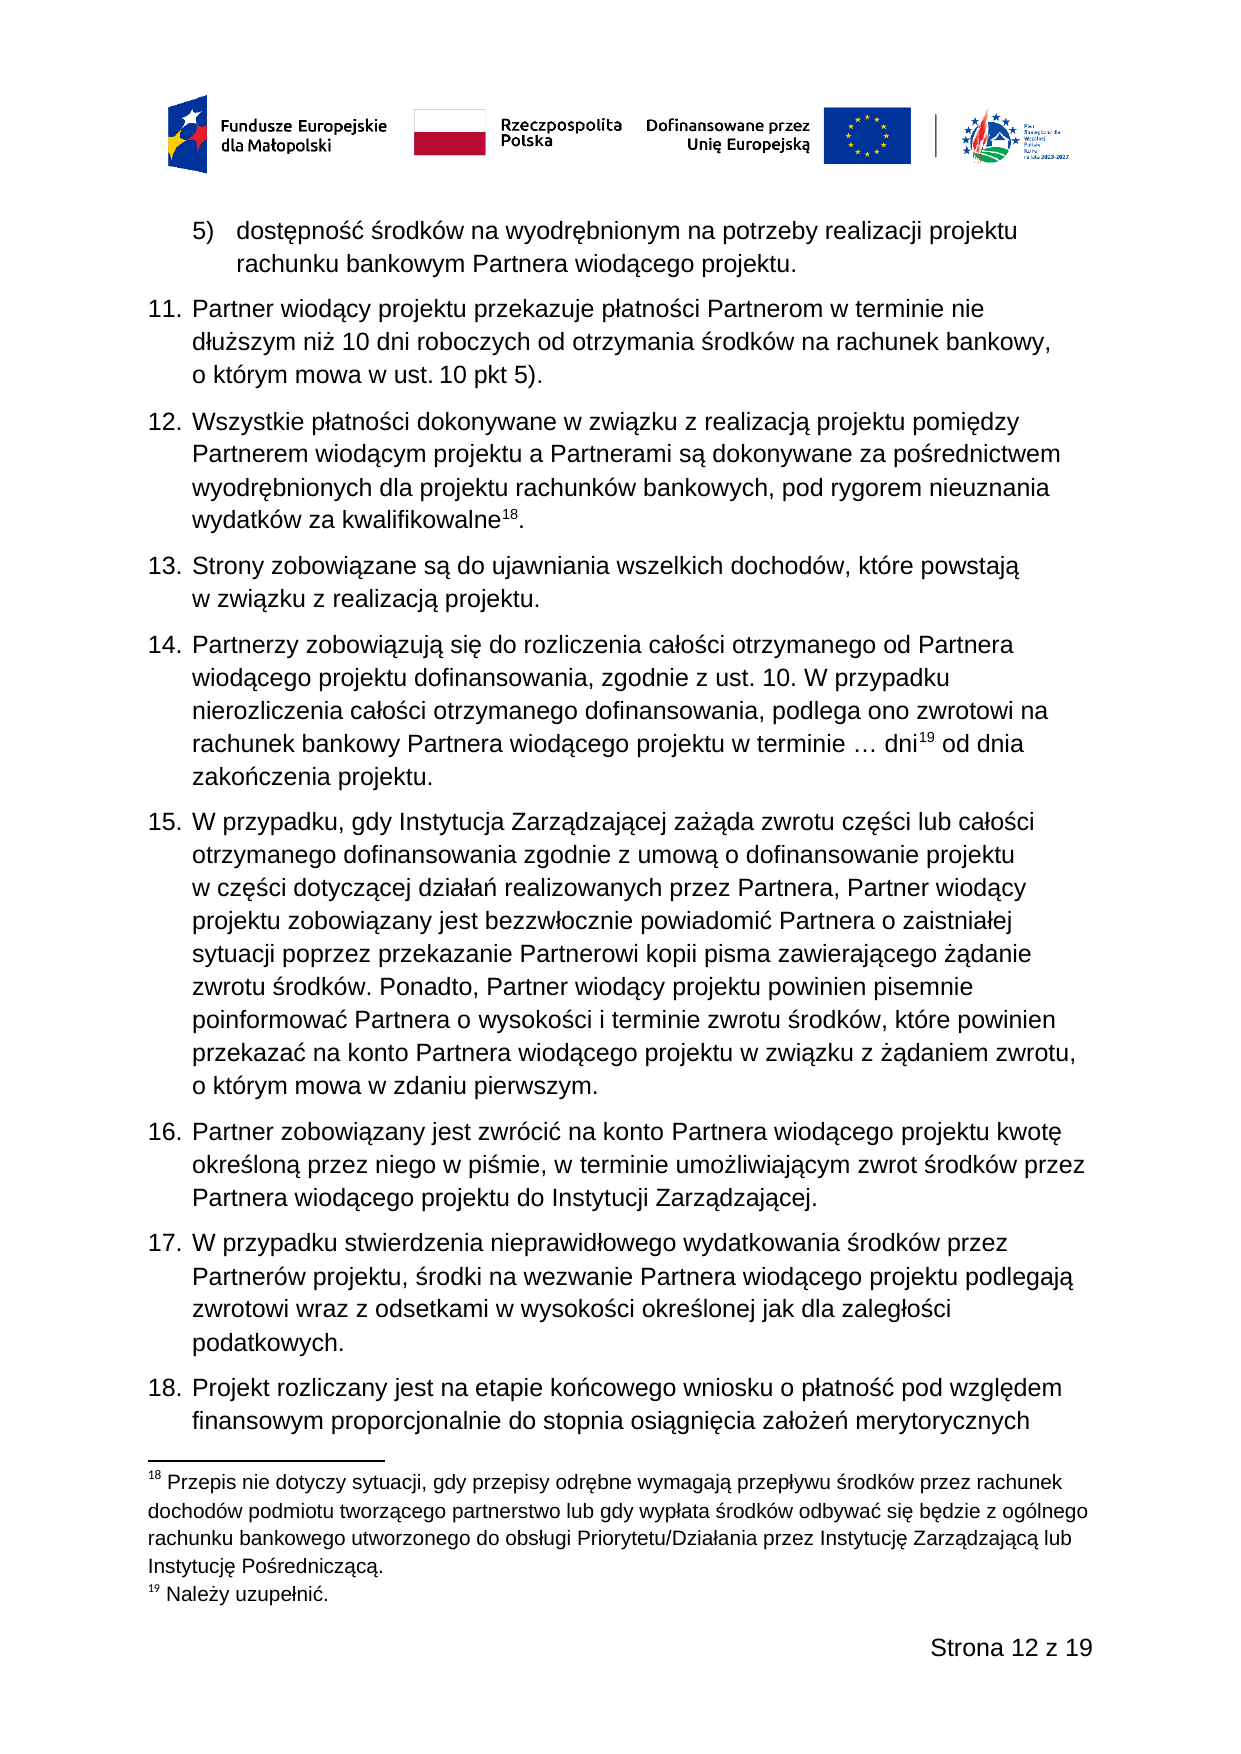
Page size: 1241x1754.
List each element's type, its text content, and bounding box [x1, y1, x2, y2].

list Partner zobowiązany jest zwrócić na konto Partnera wiodącego projektu kwotę określoną przez niego w piśmie, w terminie umożliwiającym zwrot środków przez Partnera wiodącego projektu do Instytucji Zarządzającej. [148, 1117, 1093, 1212]
list dostępność środków na wyodrębnionym na potrzeby realizacji projektu rachunku bankowym Partnera wiodącego projektu. [192, 216, 1093, 278]
list W przypadku stwierdzenia nieprawidłowego wydatkowania środków przez Partnerów projektu, środki na wezwanie Partnera wiodącego projektu podlegają zwrotowi wraz z odsetkami w wysokości określonej jak dla zaległości podatkowych. [148, 1228, 1093, 1356]
list W przypadku, gdy Instytucja Zarządzającej zażąda zwrotu części lub całości otrzymanego dofinansowania zgodnie z umową o dofinansowanie projektu w części dotyczącej działań realizowanych przez Partnera, Partner wiodący projektu zobowiązany jest bezzwłocznie powiadomić Partnera o zaistniałej sytuacji poprzez przekazanie Partnerowi kopii pisma zawierającego żądanie zwrotu środków. Ponadto, Partner wiodący projektu powinien pisemnie poinformować Partnera o wysokości i terminie zwrotu środków, które powinien przekazać na konto Partnera wiodącego projektu w związku z żądaniem zwrotu, o którym mowa w zdaniu pierwszym. [148, 807, 1093, 1100]
list Wszystkie płatności dokonywane w związku z realizacją projektu pomiędzy Partnerem wiodącym projektu a Partnerami są dokonywane za pośrednictwem wyodrębnionych dla projektu rachunków bankowych, pod rygorem nieuznania wydatków za kwalifikowalne. [148, 406, 1093, 534]
list Partnerzy zobowiązują się do rozliczenia całości otrzymanego od Partnera wiodącego projektu dofinansowania, zgodnie z ust. 10. W przypadku nierozliczenia całości otrzymanego dofinansowania, podlega ono zwrotowi na rachunek bankowy Partnera wiodącego projektu w terminie … dni od dnia zakończenia projektu. [148, 629, 1093, 790]
list Partner wiodący projektu przekazuje płatności Partnerom w terminie nie dłuższym niż 10 dni roboczych od otrzymania środków na rachunek bankowy, o którym mowa w ust. 10 pkt 5). [148, 294, 1093, 389]
list Strony zobowiązane są do ujawniania wszelkich dochodów, które powstają w związku z realizacją projektu. [148, 551, 1093, 613]
picture [147, 73, 1093, 197]
